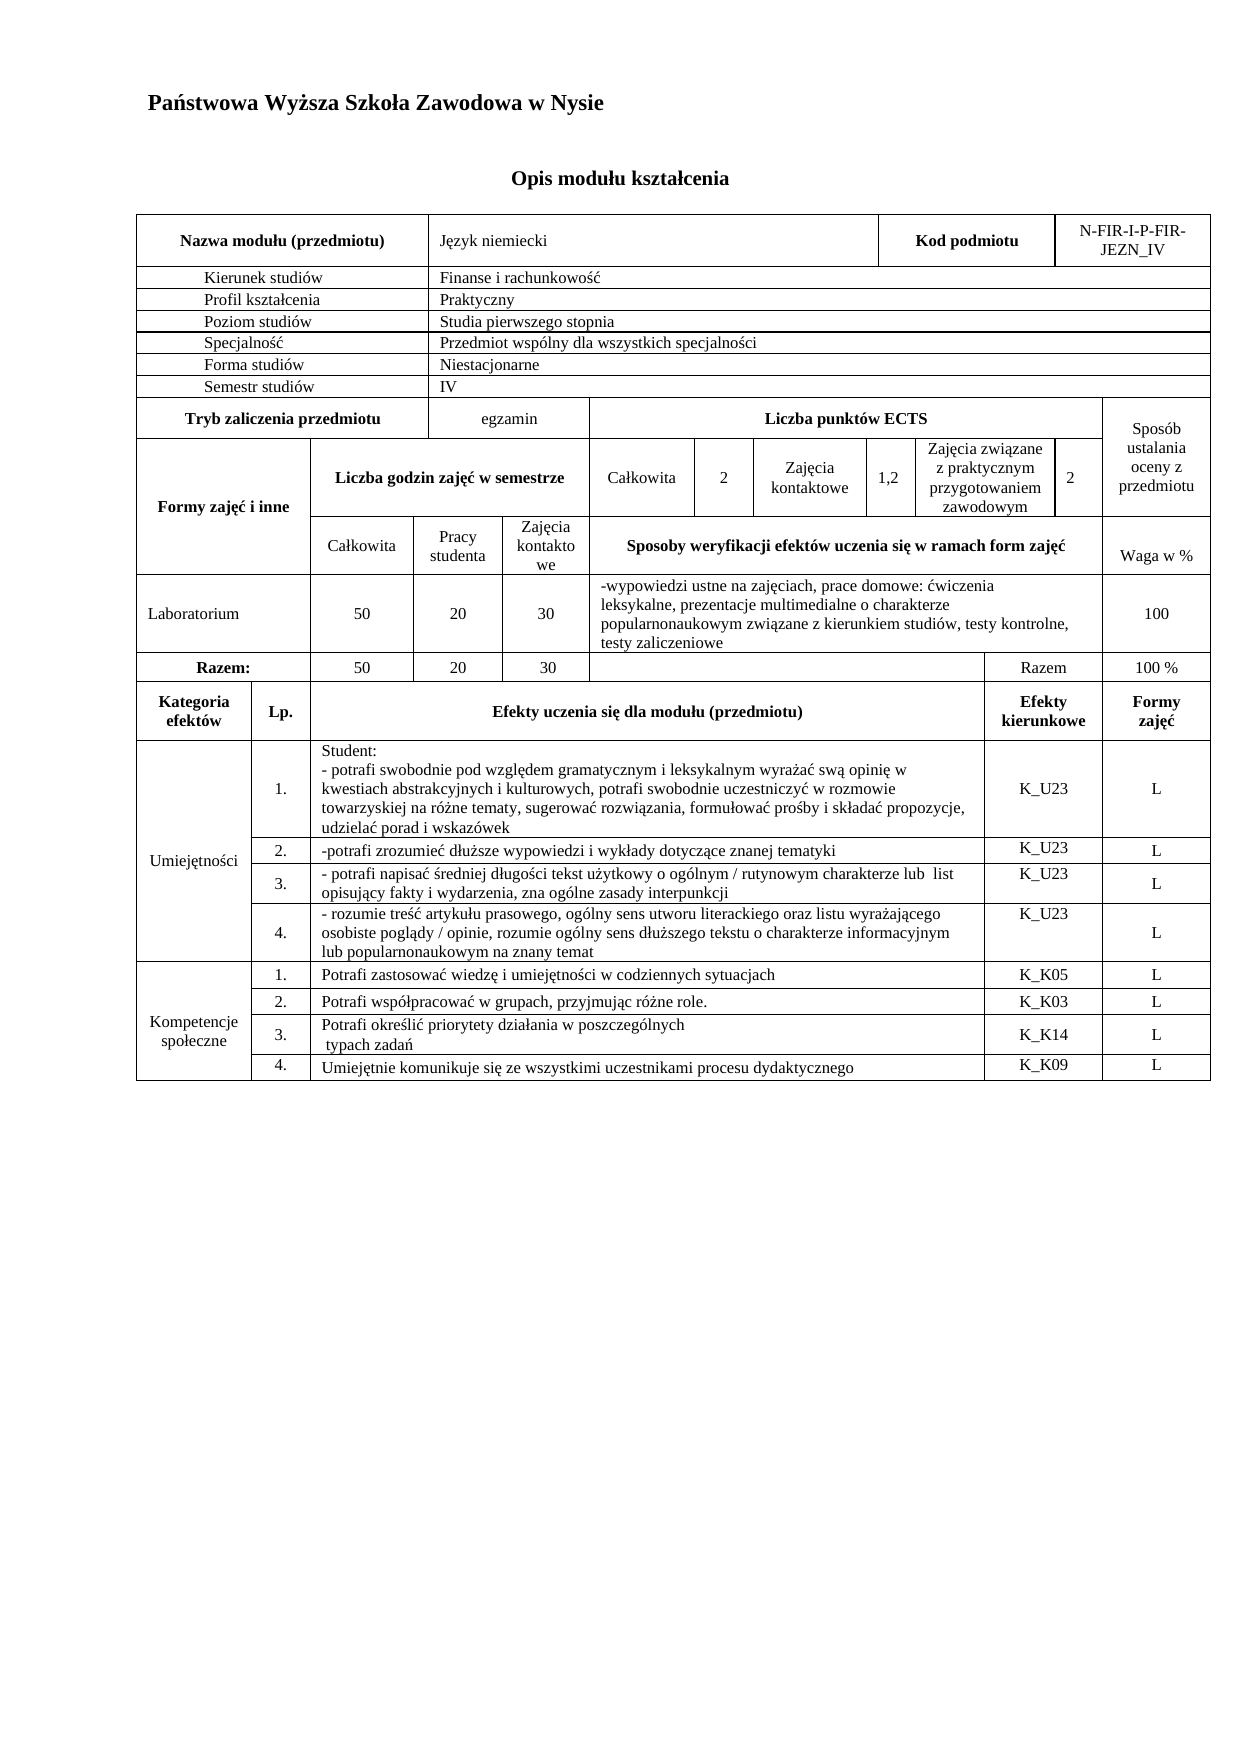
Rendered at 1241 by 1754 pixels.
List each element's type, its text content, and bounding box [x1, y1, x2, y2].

table_header Język niemiecki [429, 215, 878, 266]
table_cell Finanse i rachunkowość [429, 267, 1210, 288]
table_cell Razem: [137, 653, 310, 681]
table_cell Praktyczny [429, 289, 1210, 309]
table_cell Potrafi współpracować w grupach, przyjmując różne role. [311, 989, 984, 1014]
table_cell Kompetencje społeczne [137, 962, 251, 1080]
table_cell 2. [252, 989, 310, 1014]
table_header Kod podmiotu [879, 215, 1054, 266]
table_cell 30 [503, 653, 589, 681]
table_cell Niestacjonarne [429, 354, 1210, 375]
table_cell Umiejętnie komunikuje się ze wszystkimi uczestnikami procesu dydaktycznego [311, 1055, 984, 1080]
table_cell Formy zajęć i inne [137, 439, 310, 574]
table_cell 100 [1103, 575, 1210, 652]
table_cell Forma studiów [137, 354, 428, 375]
table_cell Specjalność [137, 333, 428, 353]
table_cell 4. [252, 904, 310, 961]
table_cell 50 [311, 653, 413, 681]
table_cell K_U23 [985, 864, 1102, 902]
table_cell Efekty uczenia się dla modułu (przedmiotu) [311, 682, 984, 740]
table_cell Całkowita [590, 439, 694, 516]
table_cell Zajęcia kontaktowe [754, 439, 866, 516]
table_cell Student: - potrafi swobodnie pod względem gramatycznym i leksykalnym wyrażać swą opinię w kwestiach abstrakcyjnych i kulturowych, potrafi swobodnie uczestniczyć w rozmowie towarzyskiej na różne tematy, sugerować rozwiązania, formułować prośby i składać propozycje, udzielać porad i wskazówek [311, 741, 984, 837]
table_cell 1. [252, 741, 310, 837]
table_cell Pracy studenta [414, 517, 502, 574]
table_cell 3. [252, 1015, 310, 1053]
table_cell Efekty kierunkowe [985, 682, 1102, 740]
table_cell L [1103, 962, 1210, 988]
table_cell K_U23 [985, 904, 1102, 961]
table_cell IV [429, 376, 1210, 397]
table_cell Poziom studiów [137, 311, 428, 331]
text Opis modułu kształcenia [148, 165, 1092, 189]
table_cell 4. [252, 1055, 310, 1080]
table_cell Laboratorium [137, 575, 310, 652]
table_cell 20 [414, 575, 502, 652]
table_cell L [1103, 864, 1210, 902]
table_cell 1,2 [867, 439, 915, 516]
table_cell [590, 653, 984, 681]
table_cell Tryb zaliczenia przedmiotu [137, 398, 428, 438]
table_cell L [1103, 989, 1210, 1014]
table_cell Studia pierwszego stopnia [429, 311, 1210, 331]
table_cell Semestr studiów [137, 376, 428, 397]
table_cell Potrafi zastosować wiedzę i umiejętności w codziennych sytuacjach [311, 962, 984, 988]
table_cell L [1103, 741, 1210, 837]
table_cell K_K14 [985, 1015, 1102, 1053]
table_header N-FIR-I-P-FIR-JEZN_IV [1056, 215, 1210, 266]
table_cell L [1103, 1015, 1210, 1053]
table_cell Sposób ustalania oceny z przedmiotu [1103, 398, 1210, 516]
table_cell Kierunek studiów [137, 267, 428, 288]
table_cell Formy zajęć [1103, 682, 1210, 740]
table_cell Zajęcia związane z praktycznym przygotowaniem zawodowym [916, 439, 1054, 516]
table_cell Zajęcia kontaktowe [503, 517, 589, 574]
table_cell egzamin [429, 398, 589, 438]
table_cell Liczba godzin zajęć w semestrze [311, 439, 589, 516]
table_cell Sposoby weryfikacji efektów uczenia się w ramach form zajęć [590, 517, 1102, 574]
text Państwowa Wyższa Szkoła Zawodowa w Nysie [148, 89, 1092, 115]
table_cell K_U23 [985, 741, 1102, 837]
table_cell Umiejętności [137, 741, 251, 961]
table_cell 20 [414, 653, 502, 681]
table_cell -potrafi zrozumieć dłuższe wypowiedzi i wykłady dotyczące znanej tematyki [311, 838, 984, 863]
table_cell Całkowita [311, 517, 413, 574]
table_cell K_K09 [985, 1055, 1102, 1080]
table_cell 50 [311, 575, 413, 652]
table_cell L [1103, 1055, 1210, 1080]
table_cell 1. [252, 962, 310, 988]
table_cell Waga w % [1103, 517, 1210, 574]
table_cell 3. [252, 864, 310, 902]
table_cell L [1103, 904, 1210, 961]
table_cell 2 [695, 439, 753, 516]
table_cell 2. [252, 838, 310, 863]
table_cell Liczba punktów ECTS [590, 398, 1102, 438]
table_cell 2 [1056, 439, 1102, 516]
table_cell K_K03 [985, 989, 1102, 1014]
table_cell 30 [503, 575, 589, 652]
table_cell -wypowiedzi ustne na zajęciach, prace domowe: ćwiczenia leksykalne, prezentacje multimedialne o charakterze popularnonaukowym związane z kierunkiem studiów, testy kontrolne, testy zaliczeniowe [590, 575, 1102, 652]
table_cell - potrafi napisać średniej długości tekst użytkowy o ogólnym / rutynowym charakterze lub list opisujący fakty i wydarzenia, zna ogólne zasady interpunkcji [311, 864, 984, 902]
table_header Nazwa modułu (przedmiotu) [137, 215, 428, 266]
table_cell 100 % [1103, 653, 1210, 681]
table_cell - rozumie treść artykułu prasowego, ogólny sens utworu literackiego oraz listu wyrażającego osobiste poglądy / opinie, rozumie ogólny sens dłuższego tekstu o charakterze informacyjnym lub popularnonaukowym na znany temat [311, 904, 984, 961]
table_cell Lp. [252, 682, 310, 740]
table_cell K_U23 [985, 838, 1102, 863]
table_cell Profil kształcenia [137, 289, 428, 309]
table_cell Kategoria efektów [137, 682, 251, 740]
table_cell Przedmiot wspólny dla wszystkich specjalności [429, 333, 1210, 353]
table_cell Potrafi określić priorytety działania w poszczególnych typach zadań [311, 1015, 984, 1053]
table_cell K_K05 [985, 962, 1102, 988]
table_cell Razem [985, 653, 1102, 681]
table_cell L [1103, 838, 1210, 863]
